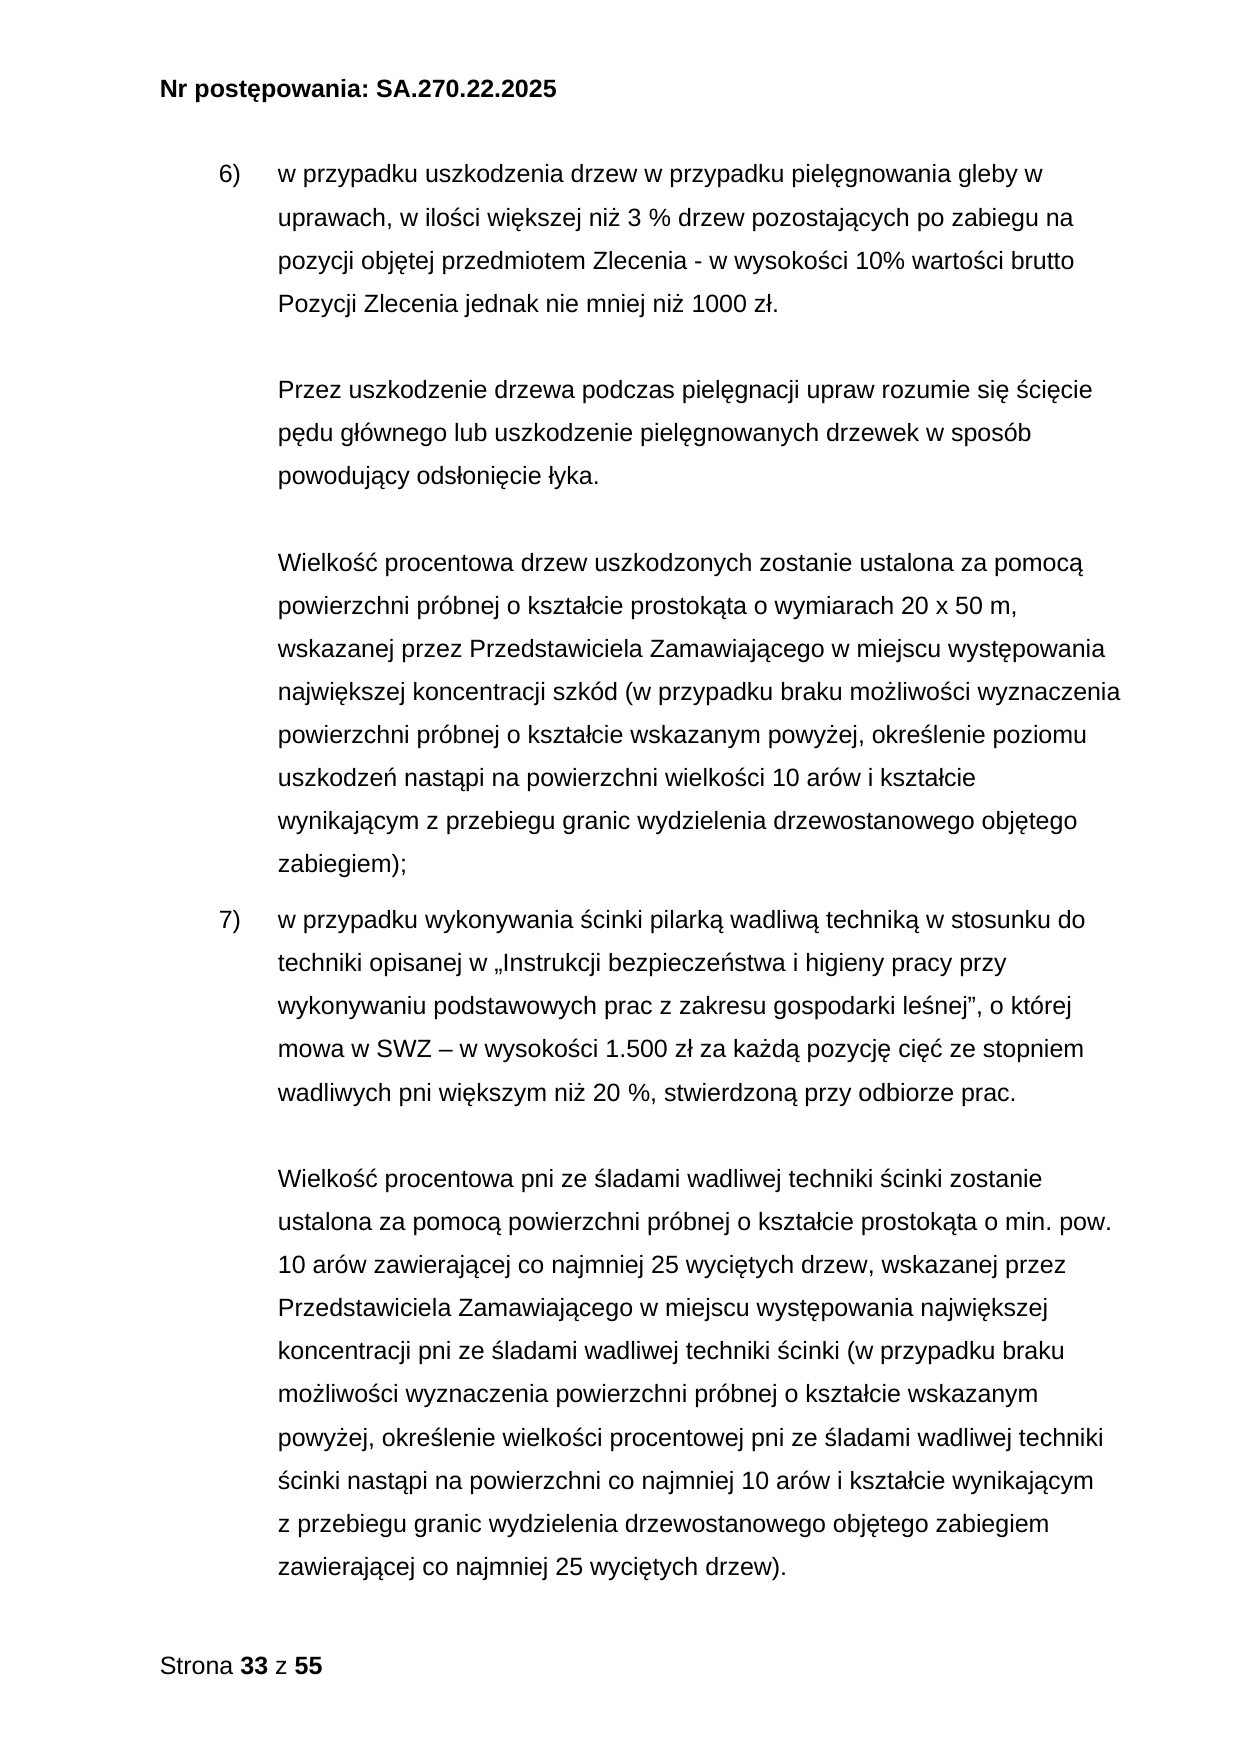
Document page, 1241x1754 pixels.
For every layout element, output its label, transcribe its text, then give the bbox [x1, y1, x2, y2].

list w przypadku uszkodzenia drzew w przypadku pielęgnowania gleby w uprawach, w ilości większej niż 3 % drzew pozostających po zabiegu na pozycji objętej przedmiotem Zlecenia - w wysokości 10% wartości brutto Pozycji Zlecenia jednak nie mniej niż 1000 zł. Przez uszkodzenie drzewa podczas pielęgnacji upraw rozumie się ścięcie pędu głównego lub uszkodzenie pielęgnowanych drzewek w sposób powodujący odsłonięcie łyka. Wielkość procentowa drzew uszkodzonych zostanie ustalona za pomocą powierzchni próbnej o kształcie prostokąta o wymiarach 20 x 50 m, wskazanej przez Przedstawiciela Zamawiającego w miejscu występowania największej koncentracji szkód (w przypadku braku możliwości wyznaczenia powierzchni próbnej o kształcie wskazanym powyżej, określenie poziomu uszkodzeń nastąpi na powierzchni wielkości 10 arów i kształcie wynikającym z przebiegu granic wydzielenia drzewostanowego objętego zabiegiem); [218, 159, 1122, 878]
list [218, 905, 1122, 1581]
